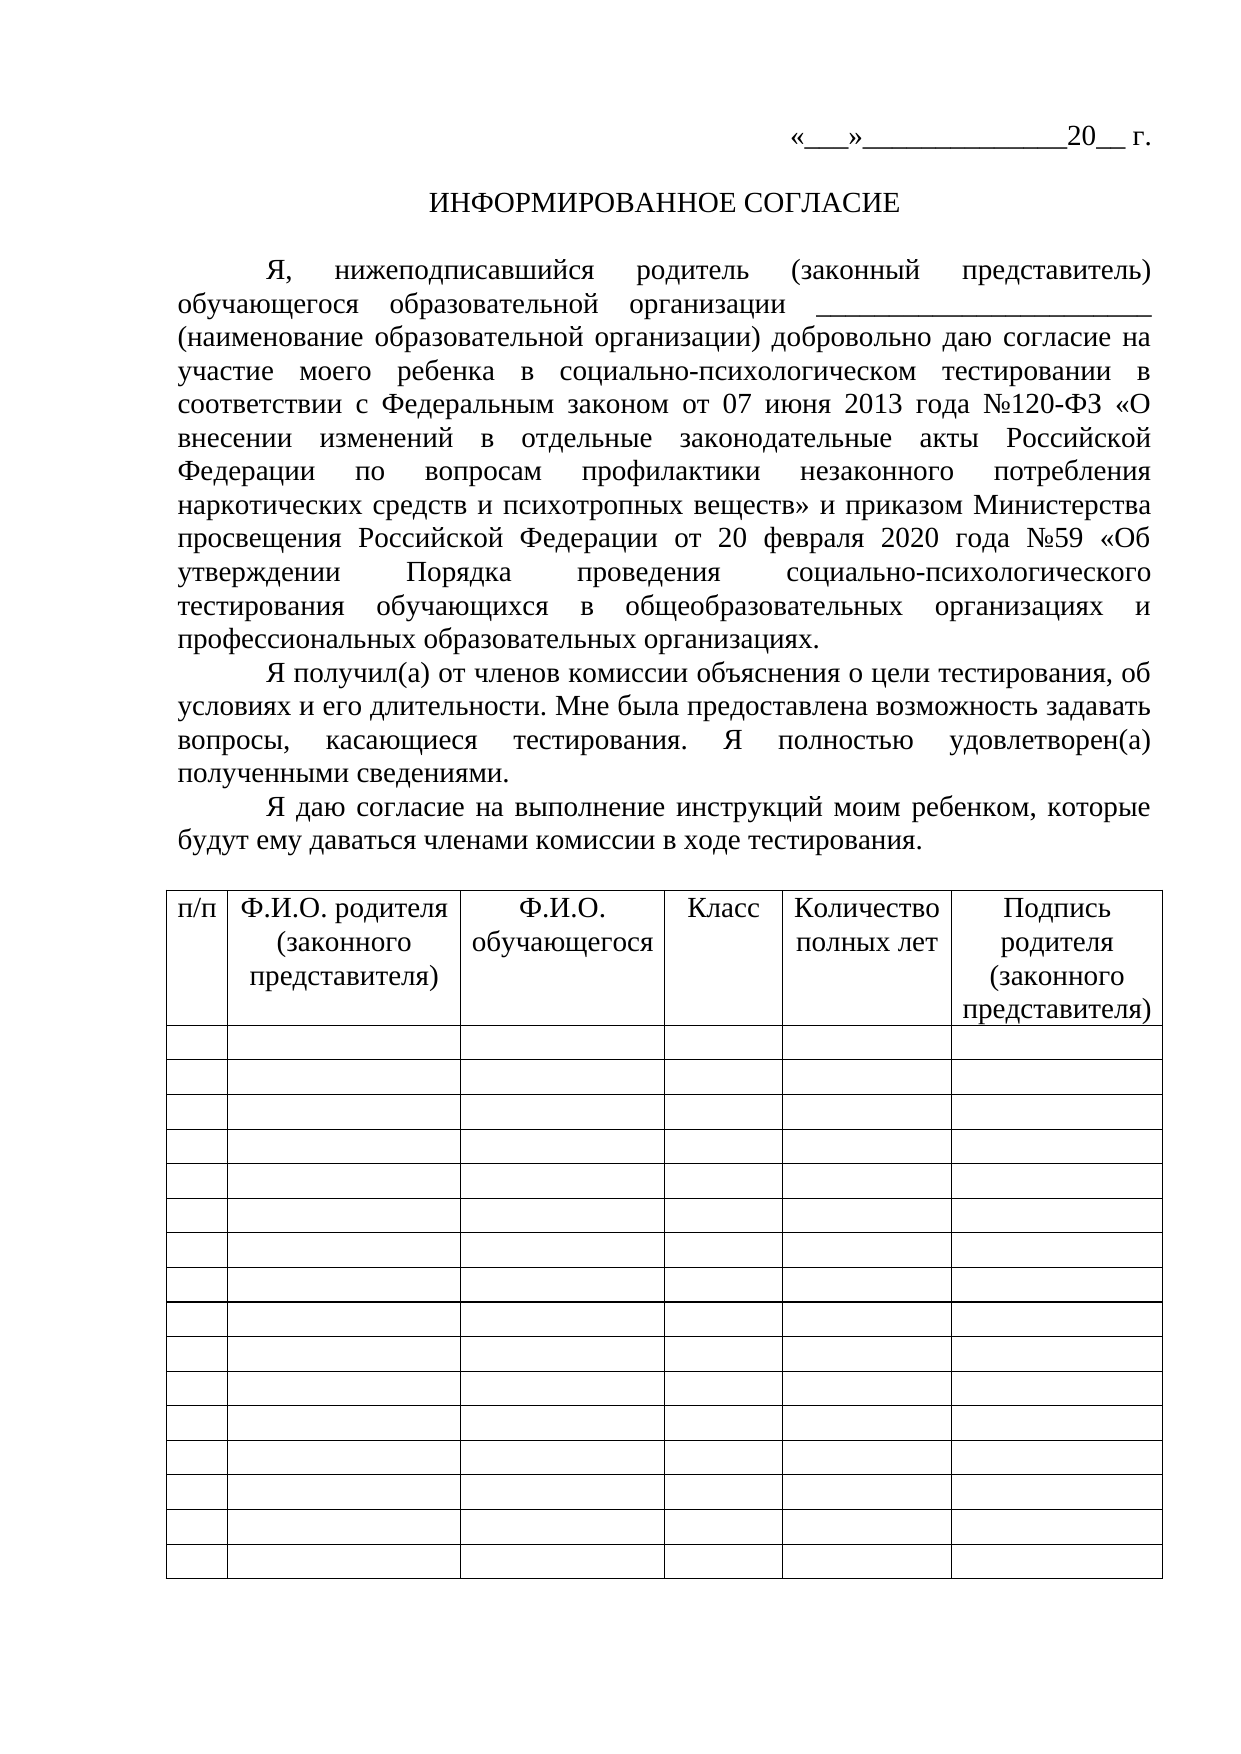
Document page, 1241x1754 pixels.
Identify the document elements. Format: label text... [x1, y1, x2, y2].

table_cell [783, 1095, 951, 1128]
table_cell [228, 1268, 460, 1301]
table_cell [461, 1095, 664, 1128]
table_cell [665, 1268, 782, 1301]
table_cell [228, 1406, 460, 1440]
table_cell [665, 1475, 782, 1509]
table_cell [228, 1164, 460, 1198]
table_cell [167, 1060, 227, 1094]
table_cell [461, 1130, 664, 1163]
table_cell [665, 1130, 782, 1163]
table_cell [952, 1406, 1162, 1440]
table_cell [783, 1060, 951, 1094]
table_cell [167, 1268, 227, 1301]
table_cell [952, 1060, 1162, 1094]
table_cell [461, 1060, 664, 1094]
table_cell [167, 1372, 227, 1405]
table_cell [228, 1475, 460, 1509]
text ИНФОРМИРОВАННОЕ СОГЛАСИЕ [177, 185, 1152, 219]
table_cell [228, 1095, 460, 1128]
table_cell [665, 1026, 782, 1059]
table_header Подпись родителя (законного представителя) [952, 891, 1162, 1025]
table_cell [167, 1545, 227, 1578]
table_cell [952, 1164, 1162, 1198]
table_cell [952, 1268, 1162, 1301]
table_cell [461, 1372, 664, 1405]
table_cell [228, 1510, 460, 1543]
table_cell [952, 1095, 1162, 1128]
table_cell [167, 1441, 227, 1474]
table_cell [228, 1233, 460, 1267]
table_cell [461, 1199, 664, 1232]
table_cell [952, 1026, 1162, 1059]
table_cell [665, 1095, 782, 1128]
table_cell [665, 1303, 782, 1336]
table_cell [665, 1510, 782, 1543]
table_cell [665, 1545, 782, 1578]
table_cell [228, 1337, 460, 1371]
table_cell [461, 1510, 664, 1543]
table_cell [167, 1303, 227, 1336]
table_cell [167, 1337, 227, 1371]
table_cell [952, 1475, 1162, 1509]
table_cell [167, 1164, 227, 1198]
table_cell [665, 1233, 782, 1267]
table_cell [461, 1337, 664, 1371]
table_cell [783, 1545, 951, 1578]
table_cell [952, 1199, 1162, 1232]
table_cell [783, 1199, 951, 1232]
table_cell [461, 1406, 664, 1440]
table_cell [228, 1026, 460, 1059]
table_cell [461, 1303, 664, 1336]
table_cell [665, 1164, 782, 1198]
table_cell [665, 1199, 782, 1232]
table_cell [665, 1337, 782, 1371]
table_cell [952, 1545, 1162, 1578]
table_cell [461, 1268, 664, 1301]
table_cell [461, 1233, 664, 1267]
table_cell [665, 1441, 782, 1474]
table_cell [952, 1130, 1162, 1163]
table_cell [783, 1164, 951, 1198]
table_cell [228, 1545, 460, 1578]
text «___»______________20__ г. [177, 118, 1152, 152]
table_cell [665, 1406, 782, 1440]
table_cell [167, 1199, 227, 1232]
table_cell [167, 1233, 227, 1267]
table_cell [783, 1441, 951, 1474]
table_cell [228, 1199, 460, 1232]
table_cell [952, 1233, 1162, 1267]
table_cell [783, 1268, 951, 1301]
table_cell [783, 1337, 951, 1371]
table_cell [783, 1303, 951, 1336]
table_cell [167, 1130, 227, 1163]
table_cell [783, 1233, 951, 1267]
table_cell [952, 1372, 1162, 1405]
table_cell [228, 1130, 460, 1163]
table_header п/п [167, 891, 227, 1025]
table_cell [461, 1164, 664, 1198]
text Я, нижеподписавшийся родитель (законный представитель) обучающегося образовательной организации _______________________ (наименование образовательной организации) добровольно даю согласие на участие моего ребенка в социально-психологическом тестировании в соответствии с Федеральным законом от 07 июня 2013 года №120-ФЗ «О внесении изменений в отдельные законодательные акты Российской Федерации по вопросам профилактики незаконного потребления наркотических средств и психотропных веществ» и приказом Министерства просвещения Российской Федерации от 20 февраля 2020 года №59 «Об утверждении Порядка проведения социально-психологического тестирования обучающихся в общеобразовательных организациях и профессиональных образовательных организациях. [177, 252, 1152, 655]
table_header Ф.И.О. родителя (законного представителя) [228, 891, 460, 1025]
table_cell [461, 1475, 664, 1509]
table_cell [783, 1406, 951, 1440]
text Я даю согласие на выполнение инструкций моим ребенком, которые будут ему даваться членами комиссии в ходе тестирования. [177, 789, 1152, 856]
table_cell [167, 1026, 227, 1059]
table_cell [461, 1026, 664, 1059]
table_cell [167, 1510, 227, 1543]
table_cell [228, 1060, 460, 1094]
table_cell [228, 1303, 460, 1336]
table_cell [952, 1441, 1162, 1474]
table_cell [461, 1545, 664, 1578]
table_cell [783, 1510, 951, 1543]
table_header Класс [665, 891, 782, 1025]
table_cell [952, 1303, 1162, 1336]
text Я получил(а) от членов комиссии объяснения о цели тестирования, об условиях и его длительности. Мне была предоставлена возможность задавать вопросы, касающиеся тестирования. Я полностью удовлетворен(а) полученными сведениями. [177, 655, 1152, 789]
table_cell [228, 1372, 460, 1405]
table_cell [783, 1130, 951, 1163]
table_cell [783, 1475, 951, 1509]
table_cell [952, 1510, 1162, 1543]
table_header Ф.И.О. обучающегося [461, 891, 664, 1025]
table_cell [461, 1441, 664, 1474]
table_cell [167, 1475, 227, 1509]
table_cell [665, 1372, 782, 1405]
table_header Количество полных лет [783, 891, 951, 1025]
table_cell [783, 1026, 951, 1059]
table_cell [167, 1095, 227, 1128]
table_cell [665, 1060, 782, 1094]
table_cell [228, 1441, 460, 1474]
table_cell [783, 1372, 951, 1405]
table_cell [167, 1406, 227, 1440]
table_cell [952, 1337, 1162, 1371]
